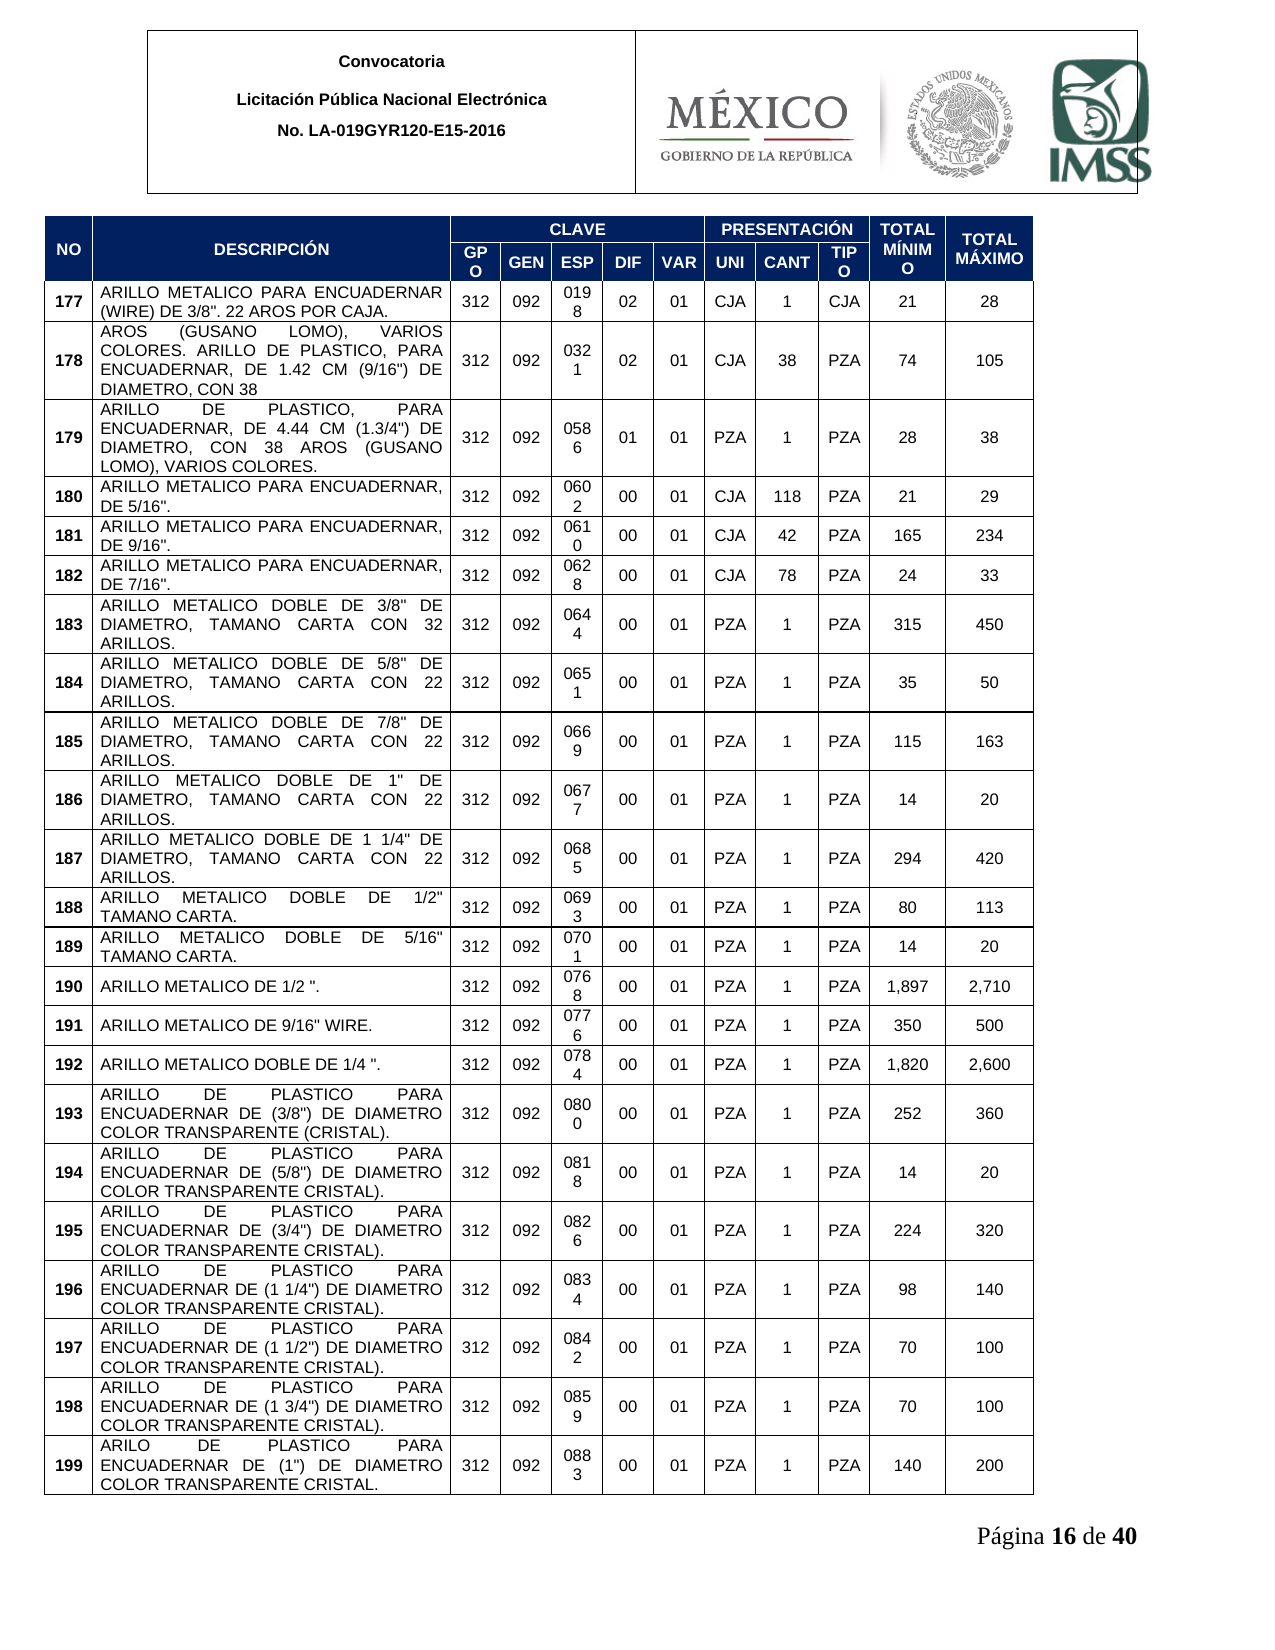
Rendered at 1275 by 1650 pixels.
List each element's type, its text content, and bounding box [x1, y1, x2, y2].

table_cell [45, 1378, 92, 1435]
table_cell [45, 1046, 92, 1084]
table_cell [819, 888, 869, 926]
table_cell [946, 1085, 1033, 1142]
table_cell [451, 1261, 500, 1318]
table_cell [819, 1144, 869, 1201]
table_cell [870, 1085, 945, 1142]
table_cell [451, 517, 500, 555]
table_cell 312 [451, 400, 500, 476]
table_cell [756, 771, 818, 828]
table_cell 178 [45, 322, 92, 398]
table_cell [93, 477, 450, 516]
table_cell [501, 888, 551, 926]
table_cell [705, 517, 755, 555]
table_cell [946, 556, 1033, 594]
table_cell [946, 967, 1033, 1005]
table_cell CJA [819, 283, 869, 321]
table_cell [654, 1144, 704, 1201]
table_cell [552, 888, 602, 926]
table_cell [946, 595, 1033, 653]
table_cell 177 [45, 283, 92, 321]
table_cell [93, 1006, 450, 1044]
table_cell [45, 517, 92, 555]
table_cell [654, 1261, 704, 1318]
table_cell GEN [501, 243, 551, 281]
table_header DESCRIPCIÓN [93, 216, 450, 281]
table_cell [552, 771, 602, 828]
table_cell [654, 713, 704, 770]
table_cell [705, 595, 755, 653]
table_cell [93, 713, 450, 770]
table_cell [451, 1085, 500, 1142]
table_cell GPO [451, 243, 500, 281]
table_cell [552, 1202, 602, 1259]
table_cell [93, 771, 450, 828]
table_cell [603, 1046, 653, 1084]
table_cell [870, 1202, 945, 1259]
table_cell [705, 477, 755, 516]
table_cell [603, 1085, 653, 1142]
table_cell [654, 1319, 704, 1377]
table_header NO [45, 216, 92, 281]
table_cell PZA [819, 322, 869, 398]
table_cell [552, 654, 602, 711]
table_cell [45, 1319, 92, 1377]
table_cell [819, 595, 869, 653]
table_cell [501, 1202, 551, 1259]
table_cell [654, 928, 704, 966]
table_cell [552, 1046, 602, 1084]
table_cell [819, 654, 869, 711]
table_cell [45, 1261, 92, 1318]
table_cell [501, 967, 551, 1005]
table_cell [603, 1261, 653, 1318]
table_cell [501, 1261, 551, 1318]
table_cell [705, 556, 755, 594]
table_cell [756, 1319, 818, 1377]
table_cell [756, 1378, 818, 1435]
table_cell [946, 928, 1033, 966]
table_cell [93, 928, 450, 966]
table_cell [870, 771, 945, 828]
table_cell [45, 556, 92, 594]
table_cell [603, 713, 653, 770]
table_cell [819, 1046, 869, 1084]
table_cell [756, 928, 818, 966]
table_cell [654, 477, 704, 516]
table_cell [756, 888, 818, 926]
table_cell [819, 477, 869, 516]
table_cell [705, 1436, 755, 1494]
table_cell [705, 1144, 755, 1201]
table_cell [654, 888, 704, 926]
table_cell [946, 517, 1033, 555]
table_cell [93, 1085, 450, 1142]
picture [1045, 49, 1137, 189]
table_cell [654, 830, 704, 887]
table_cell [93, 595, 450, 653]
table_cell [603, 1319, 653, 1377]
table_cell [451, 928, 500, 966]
table_cell 74 [870, 322, 945, 398]
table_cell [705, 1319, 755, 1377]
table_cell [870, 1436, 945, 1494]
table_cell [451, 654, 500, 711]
table_cell 312 [451, 322, 500, 398]
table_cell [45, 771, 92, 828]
table_cell 38 [756, 322, 818, 398]
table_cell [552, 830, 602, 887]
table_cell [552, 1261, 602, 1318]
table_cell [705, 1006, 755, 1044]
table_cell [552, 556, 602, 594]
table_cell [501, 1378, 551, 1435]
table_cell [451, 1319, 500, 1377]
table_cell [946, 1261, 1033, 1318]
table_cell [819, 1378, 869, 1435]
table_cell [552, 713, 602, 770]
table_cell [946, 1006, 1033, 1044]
table_cell VAR [654, 243, 704, 281]
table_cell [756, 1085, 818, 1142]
table_cell UNI [705, 243, 755, 281]
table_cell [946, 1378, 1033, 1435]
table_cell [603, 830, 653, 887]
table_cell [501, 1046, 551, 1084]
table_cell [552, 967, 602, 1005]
table_cell 092 [501, 400, 551, 476]
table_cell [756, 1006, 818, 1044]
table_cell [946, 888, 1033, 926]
table_cell 312 [451, 283, 500, 321]
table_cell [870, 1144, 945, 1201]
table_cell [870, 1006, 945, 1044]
table_cell 1 [756, 283, 818, 321]
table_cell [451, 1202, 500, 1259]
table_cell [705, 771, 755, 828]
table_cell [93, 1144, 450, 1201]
table_cell 092 [501, 283, 551, 321]
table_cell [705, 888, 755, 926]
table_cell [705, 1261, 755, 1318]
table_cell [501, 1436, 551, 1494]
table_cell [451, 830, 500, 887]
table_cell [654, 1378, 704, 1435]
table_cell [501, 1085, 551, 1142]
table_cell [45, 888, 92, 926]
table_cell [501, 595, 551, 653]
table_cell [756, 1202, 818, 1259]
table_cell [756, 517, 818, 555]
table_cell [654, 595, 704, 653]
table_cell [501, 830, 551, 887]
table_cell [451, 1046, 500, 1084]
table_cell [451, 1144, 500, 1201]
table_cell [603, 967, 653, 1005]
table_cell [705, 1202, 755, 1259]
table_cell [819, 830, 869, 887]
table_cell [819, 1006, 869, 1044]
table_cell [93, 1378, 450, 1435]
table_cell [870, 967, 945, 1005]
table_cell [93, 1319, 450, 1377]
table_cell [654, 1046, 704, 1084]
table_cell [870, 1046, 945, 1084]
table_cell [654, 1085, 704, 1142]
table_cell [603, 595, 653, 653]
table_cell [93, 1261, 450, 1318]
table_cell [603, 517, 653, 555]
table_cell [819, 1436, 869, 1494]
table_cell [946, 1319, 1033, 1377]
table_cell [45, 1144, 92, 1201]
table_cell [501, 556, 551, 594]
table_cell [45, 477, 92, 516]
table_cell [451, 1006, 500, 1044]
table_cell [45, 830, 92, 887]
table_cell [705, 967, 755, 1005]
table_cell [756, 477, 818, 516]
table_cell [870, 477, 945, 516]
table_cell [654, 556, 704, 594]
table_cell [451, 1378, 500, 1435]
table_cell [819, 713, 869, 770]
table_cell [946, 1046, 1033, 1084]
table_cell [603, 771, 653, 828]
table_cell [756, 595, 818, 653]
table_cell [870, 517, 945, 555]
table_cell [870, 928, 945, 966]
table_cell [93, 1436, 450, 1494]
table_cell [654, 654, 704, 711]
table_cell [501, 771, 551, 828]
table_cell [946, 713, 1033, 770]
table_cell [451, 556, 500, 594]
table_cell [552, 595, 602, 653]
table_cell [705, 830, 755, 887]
table_cell CJA [705, 322, 755, 398]
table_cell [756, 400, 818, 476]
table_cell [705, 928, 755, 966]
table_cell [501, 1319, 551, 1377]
table_header TOTAL MÁXIMO [946, 216, 1033, 281]
table_cell 179 [45, 400, 92, 476]
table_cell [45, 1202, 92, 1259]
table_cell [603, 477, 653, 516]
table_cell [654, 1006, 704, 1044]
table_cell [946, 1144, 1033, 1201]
table_cell 105 [946, 322, 1033, 398]
table_cell TIPO [819, 243, 869, 281]
table_cell 0321 [552, 322, 602, 398]
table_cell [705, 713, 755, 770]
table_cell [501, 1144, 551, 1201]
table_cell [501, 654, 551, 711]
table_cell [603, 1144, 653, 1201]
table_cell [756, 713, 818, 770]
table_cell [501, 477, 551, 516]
table_cell ARILLO DE PLASTICO, PARA ENCUADERNAR, DE 4.44 CM (1.3/4") DE DIAMETRO, CON 38 AROS (GUSANO LOMO), VARIOS COLORES. [93, 400, 450, 476]
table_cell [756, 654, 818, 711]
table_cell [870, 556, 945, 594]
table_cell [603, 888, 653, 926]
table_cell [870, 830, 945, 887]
table_cell 02 [603, 322, 653, 398]
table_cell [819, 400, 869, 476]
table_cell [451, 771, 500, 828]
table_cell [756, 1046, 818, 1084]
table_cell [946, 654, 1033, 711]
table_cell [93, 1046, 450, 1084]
table_cell CJA [705, 283, 755, 321]
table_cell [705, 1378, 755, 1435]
picture [657, 57, 1017, 189]
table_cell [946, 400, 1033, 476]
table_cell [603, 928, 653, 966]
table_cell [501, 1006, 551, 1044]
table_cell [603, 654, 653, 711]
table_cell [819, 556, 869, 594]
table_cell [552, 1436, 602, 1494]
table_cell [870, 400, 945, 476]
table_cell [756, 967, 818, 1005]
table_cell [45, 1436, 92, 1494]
table_cell AROS (GUSANO LOMO), VARIOS COLORES. ARILLO DE PLASTICO, PARA ENCUADERNAR, DE 1.42 CM (9/16") DE DIAMETRO, CON 38 [93, 322, 450, 398]
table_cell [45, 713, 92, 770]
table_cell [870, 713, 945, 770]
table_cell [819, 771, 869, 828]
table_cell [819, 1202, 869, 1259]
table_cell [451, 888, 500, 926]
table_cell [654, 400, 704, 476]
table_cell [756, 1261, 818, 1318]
table_header CLAVE [451, 216, 704, 242]
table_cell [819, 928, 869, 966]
table_cell ARILLO METALICO PARA ENCUADERNAR (WIRE) DE 3/8". 22 AROS POR CAJA. [93, 283, 450, 321]
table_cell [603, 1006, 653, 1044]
table_cell 01 [654, 283, 704, 321]
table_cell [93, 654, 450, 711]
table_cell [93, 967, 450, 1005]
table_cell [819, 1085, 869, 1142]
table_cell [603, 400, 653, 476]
table_cell DIF [603, 243, 653, 281]
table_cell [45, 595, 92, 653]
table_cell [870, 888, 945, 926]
table_cell 02 [603, 283, 653, 321]
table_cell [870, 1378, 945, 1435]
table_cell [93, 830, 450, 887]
table_cell CANT [756, 243, 818, 281]
table_cell 21 [870, 283, 945, 321]
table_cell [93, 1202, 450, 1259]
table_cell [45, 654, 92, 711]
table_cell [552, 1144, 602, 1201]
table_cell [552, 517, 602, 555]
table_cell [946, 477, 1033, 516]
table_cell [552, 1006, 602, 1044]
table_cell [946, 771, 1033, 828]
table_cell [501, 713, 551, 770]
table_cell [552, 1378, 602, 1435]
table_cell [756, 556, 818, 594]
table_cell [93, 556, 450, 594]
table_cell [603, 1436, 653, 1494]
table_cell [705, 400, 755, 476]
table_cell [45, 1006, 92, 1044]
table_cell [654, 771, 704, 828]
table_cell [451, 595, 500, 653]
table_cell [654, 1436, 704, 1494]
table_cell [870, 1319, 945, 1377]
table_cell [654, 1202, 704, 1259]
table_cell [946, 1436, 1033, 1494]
table_header PRESENTACIÓN [705, 216, 869, 242]
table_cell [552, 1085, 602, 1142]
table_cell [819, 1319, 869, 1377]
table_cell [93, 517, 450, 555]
table_cell 28 [946, 283, 1033, 321]
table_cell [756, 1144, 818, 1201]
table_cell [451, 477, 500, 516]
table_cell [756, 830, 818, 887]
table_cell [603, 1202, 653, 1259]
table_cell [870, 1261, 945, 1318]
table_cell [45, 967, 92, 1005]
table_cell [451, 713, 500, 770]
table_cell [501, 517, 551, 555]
table_cell 092 [501, 322, 551, 398]
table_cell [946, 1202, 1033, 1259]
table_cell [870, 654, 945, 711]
table_cell 0198 [552, 283, 602, 321]
table_cell ESP [552, 243, 602, 281]
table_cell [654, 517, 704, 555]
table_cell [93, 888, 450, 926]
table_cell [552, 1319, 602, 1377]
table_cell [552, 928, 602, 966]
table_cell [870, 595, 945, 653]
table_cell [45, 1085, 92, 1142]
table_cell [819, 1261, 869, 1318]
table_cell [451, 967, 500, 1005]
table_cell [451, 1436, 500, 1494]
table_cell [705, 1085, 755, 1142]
picture [1138, 49, 1153, 189]
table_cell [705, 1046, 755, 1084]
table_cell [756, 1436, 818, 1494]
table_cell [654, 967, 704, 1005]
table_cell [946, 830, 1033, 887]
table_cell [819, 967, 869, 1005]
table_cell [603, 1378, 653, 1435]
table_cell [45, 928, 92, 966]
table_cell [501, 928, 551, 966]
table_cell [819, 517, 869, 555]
table_header TOTAL MÍNIMO [870, 216, 945, 281]
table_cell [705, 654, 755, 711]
table_cell 01 [654, 322, 704, 398]
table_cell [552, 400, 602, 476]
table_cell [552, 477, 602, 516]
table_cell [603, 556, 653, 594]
